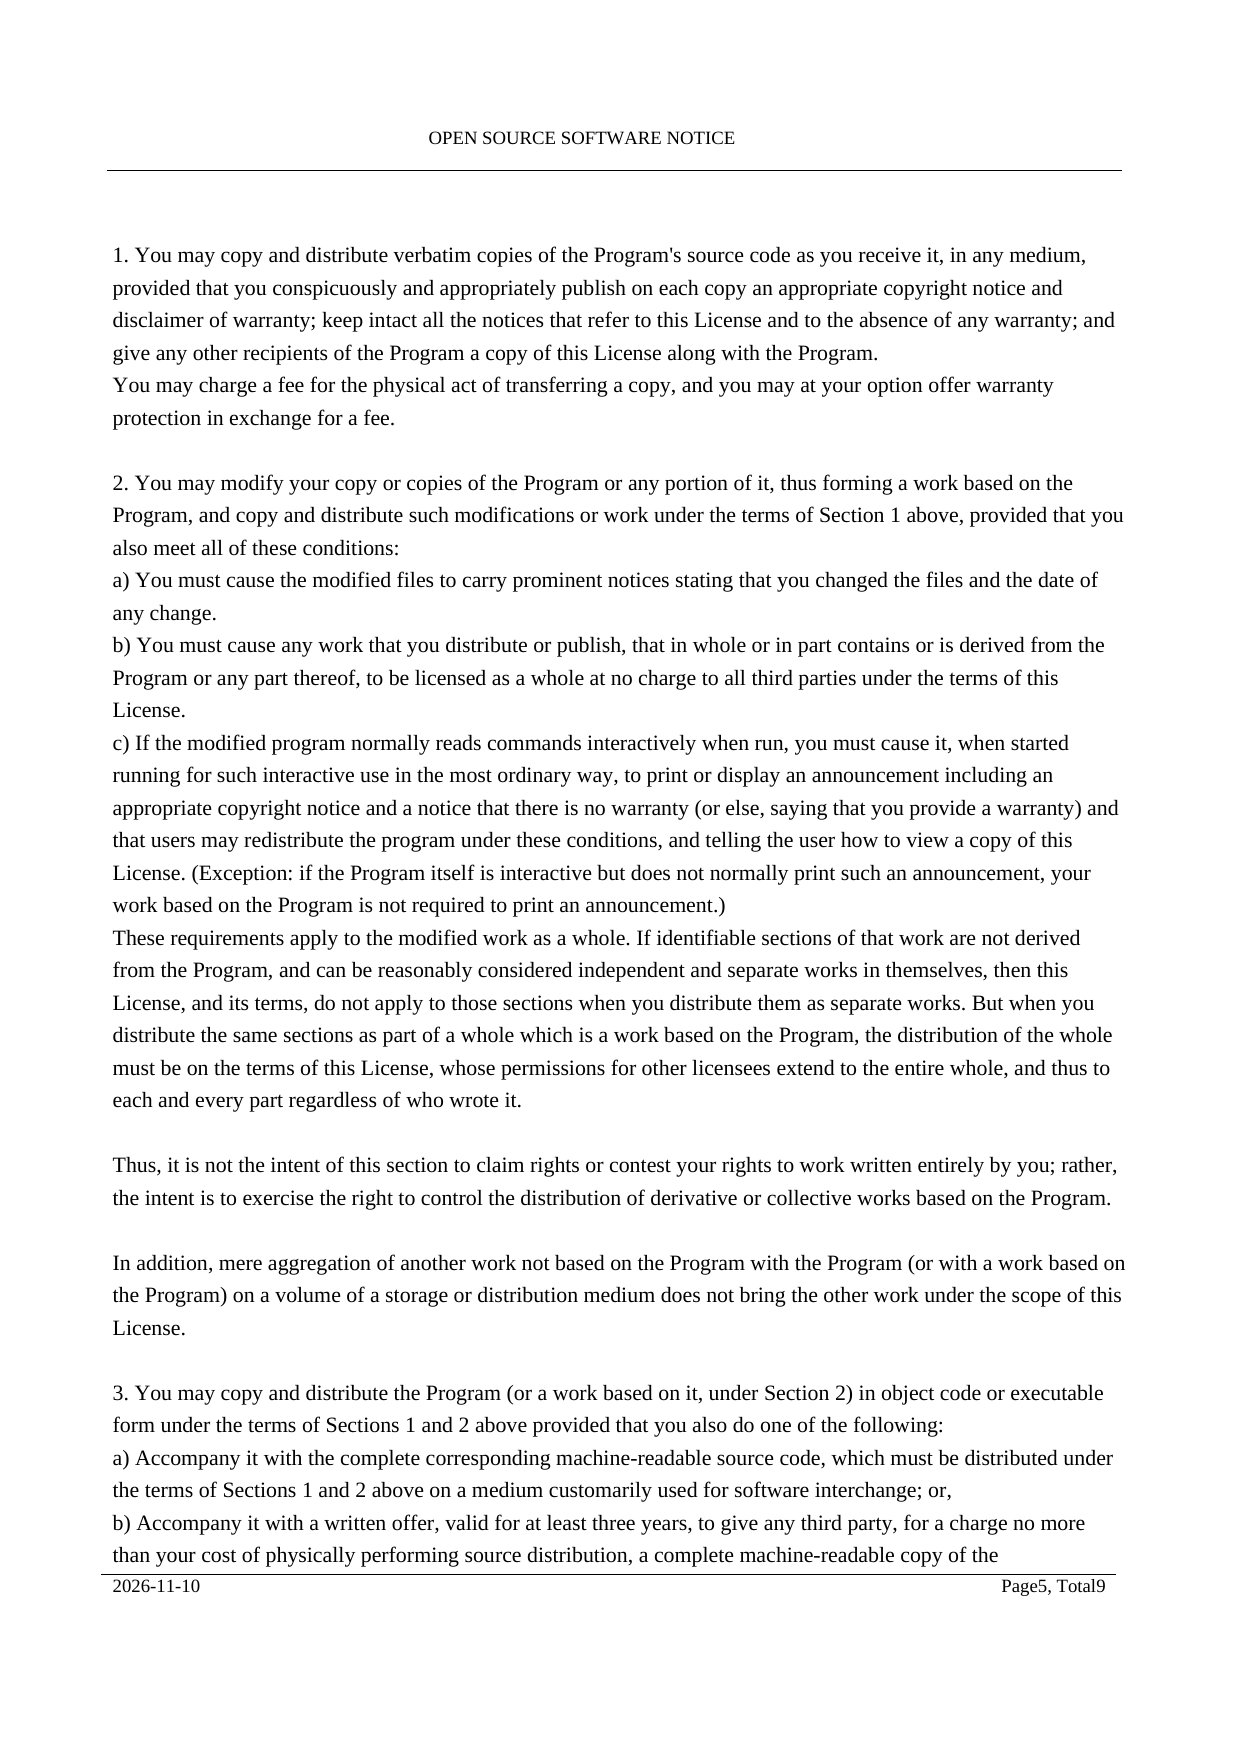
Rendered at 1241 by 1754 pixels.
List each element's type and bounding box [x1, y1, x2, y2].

text [112, 206, 1128, 1571]
